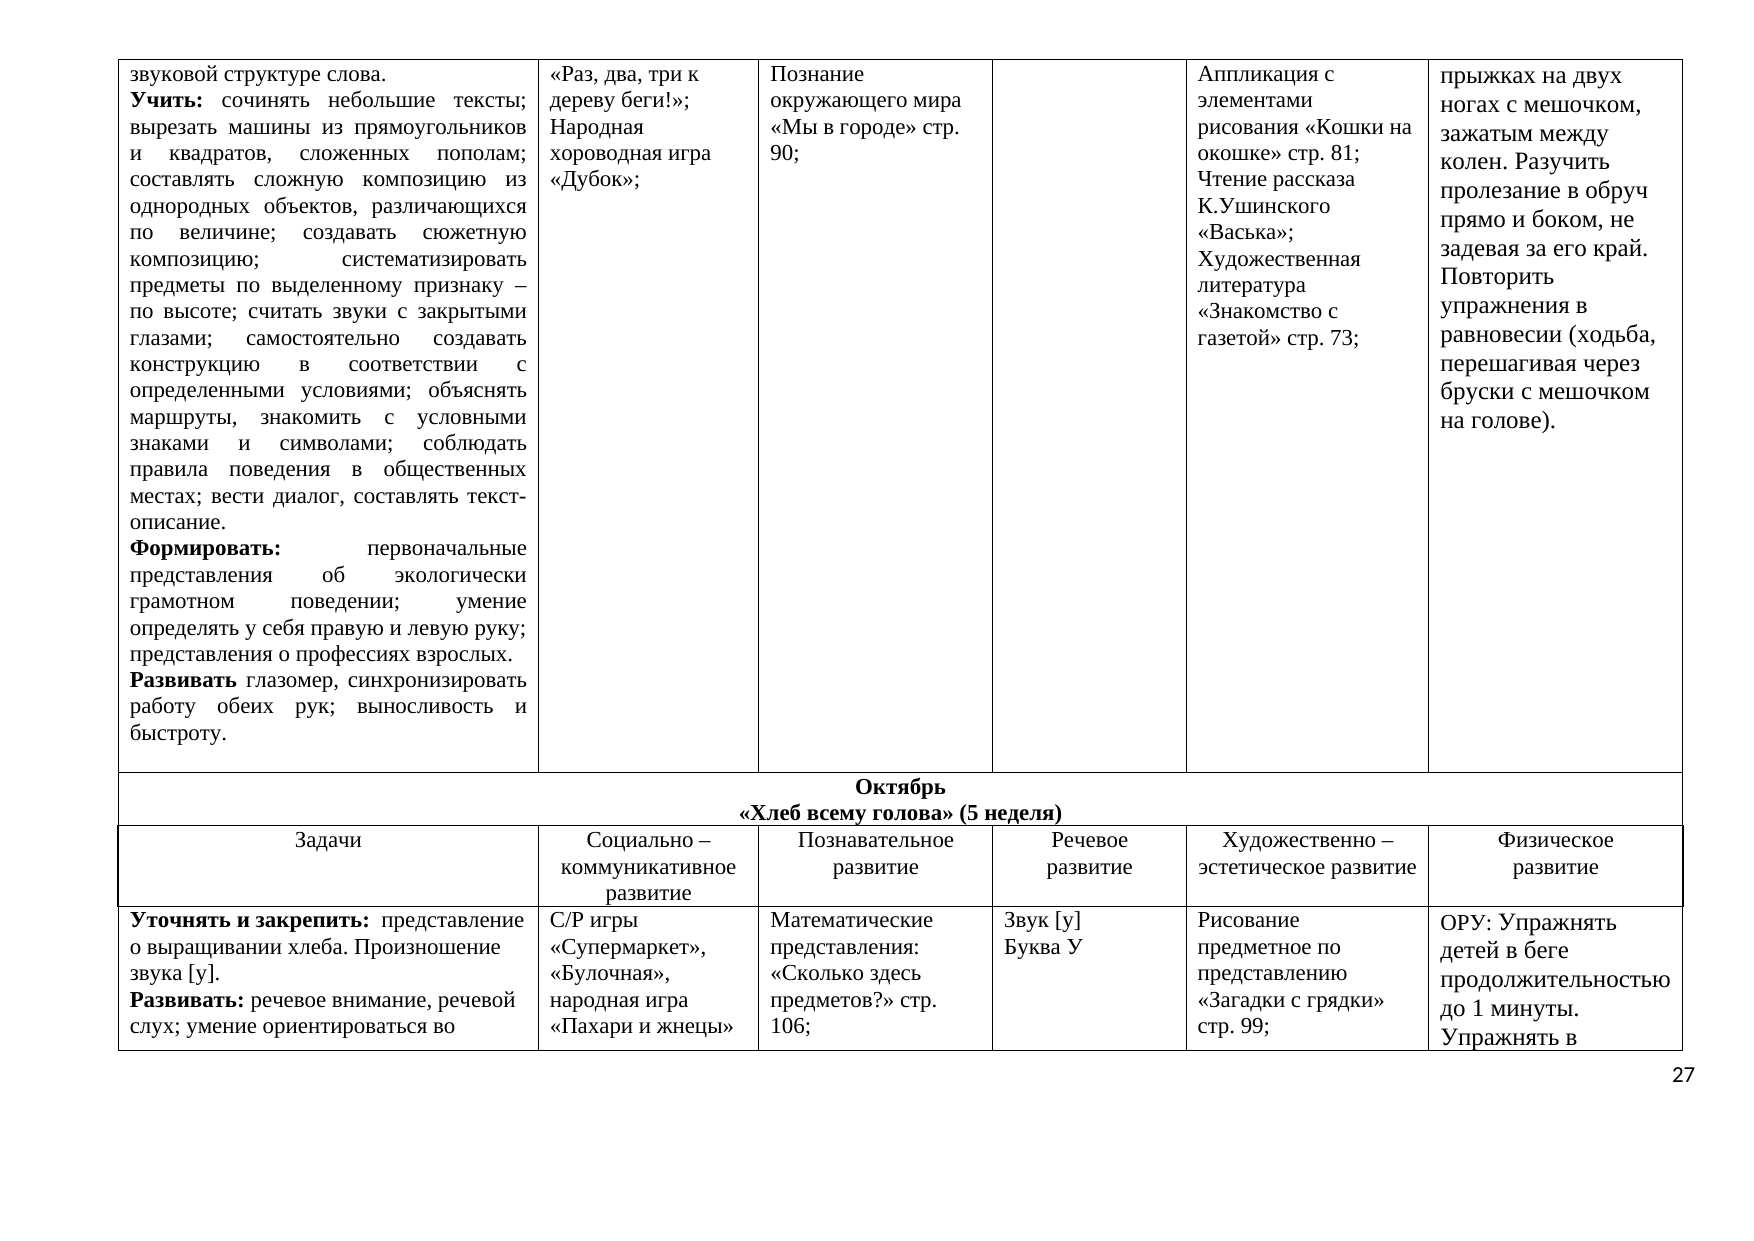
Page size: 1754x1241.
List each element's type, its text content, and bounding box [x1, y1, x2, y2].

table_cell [759, 907, 992, 1050]
table_cell Речевое развитие [993, 826, 1186, 906]
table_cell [759, 60, 992, 772]
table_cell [1429, 60, 1682, 772]
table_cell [539, 907, 758, 1050]
table_cell Познавательное развитие [759, 826, 992, 906]
table_cell Звук [у] Буква У [993, 907, 1186, 1050]
table_cell Октябрь «Хлеб всему голова» (5 неделя) [119, 773, 1682, 825]
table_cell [1187, 907, 1428, 1050]
table_cell Физическое развитие [1429, 826, 1682, 906]
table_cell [119, 907, 538, 1050]
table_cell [1187, 60, 1428, 772]
table_cell Социально – коммуникативное развитие [539, 826, 758, 906]
table_cell Задачи [119, 826, 538, 906]
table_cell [539, 60, 758, 772]
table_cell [1429, 907, 1682, 1050]
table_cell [119, 60, 538, 772]
table_cell Художественно – эстетическое развитие [1187, 826, 1428, 906]
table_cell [993, 60, 1186, 772]
